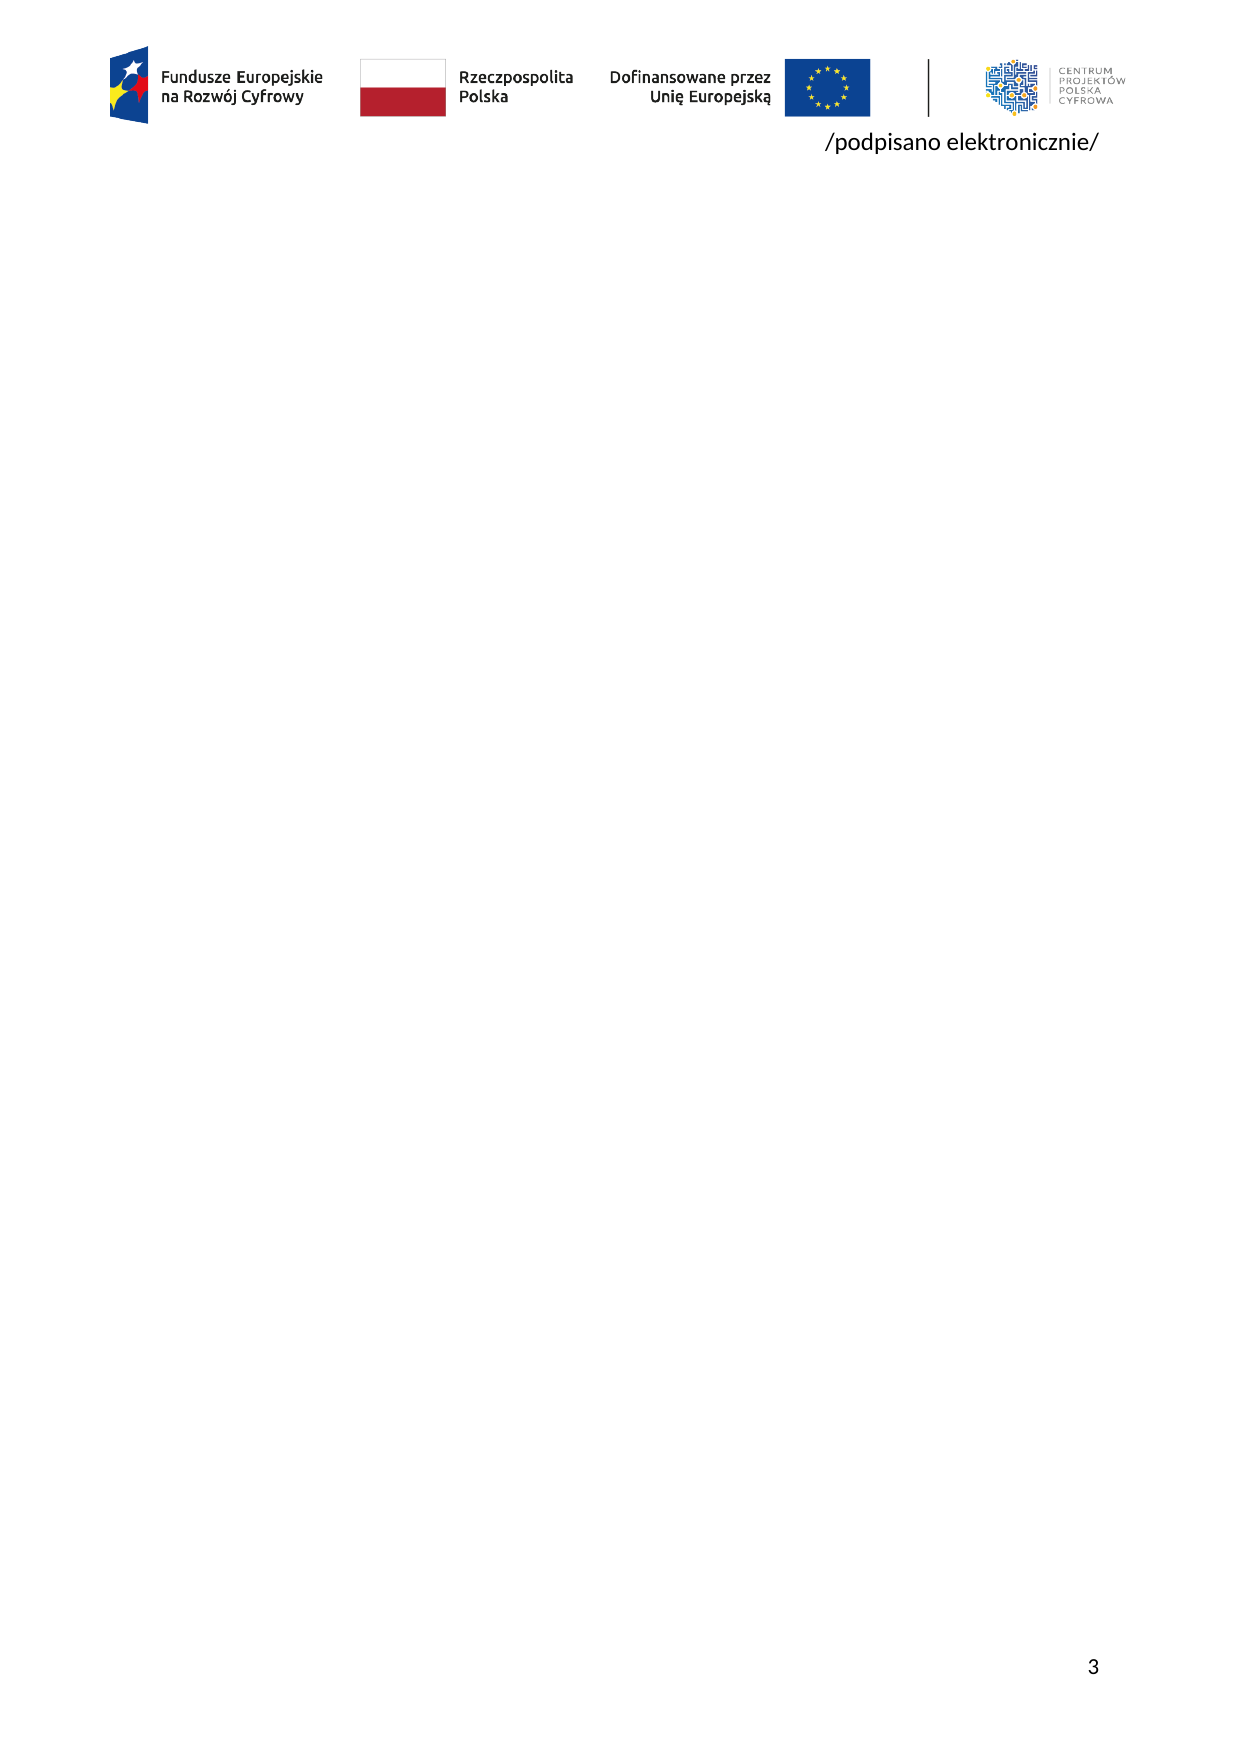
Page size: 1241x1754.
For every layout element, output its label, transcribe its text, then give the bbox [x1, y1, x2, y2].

text /podpisano elektronicznie/ [147, 126, 1099, 156]
picture [110, 46, 1126, 124]
